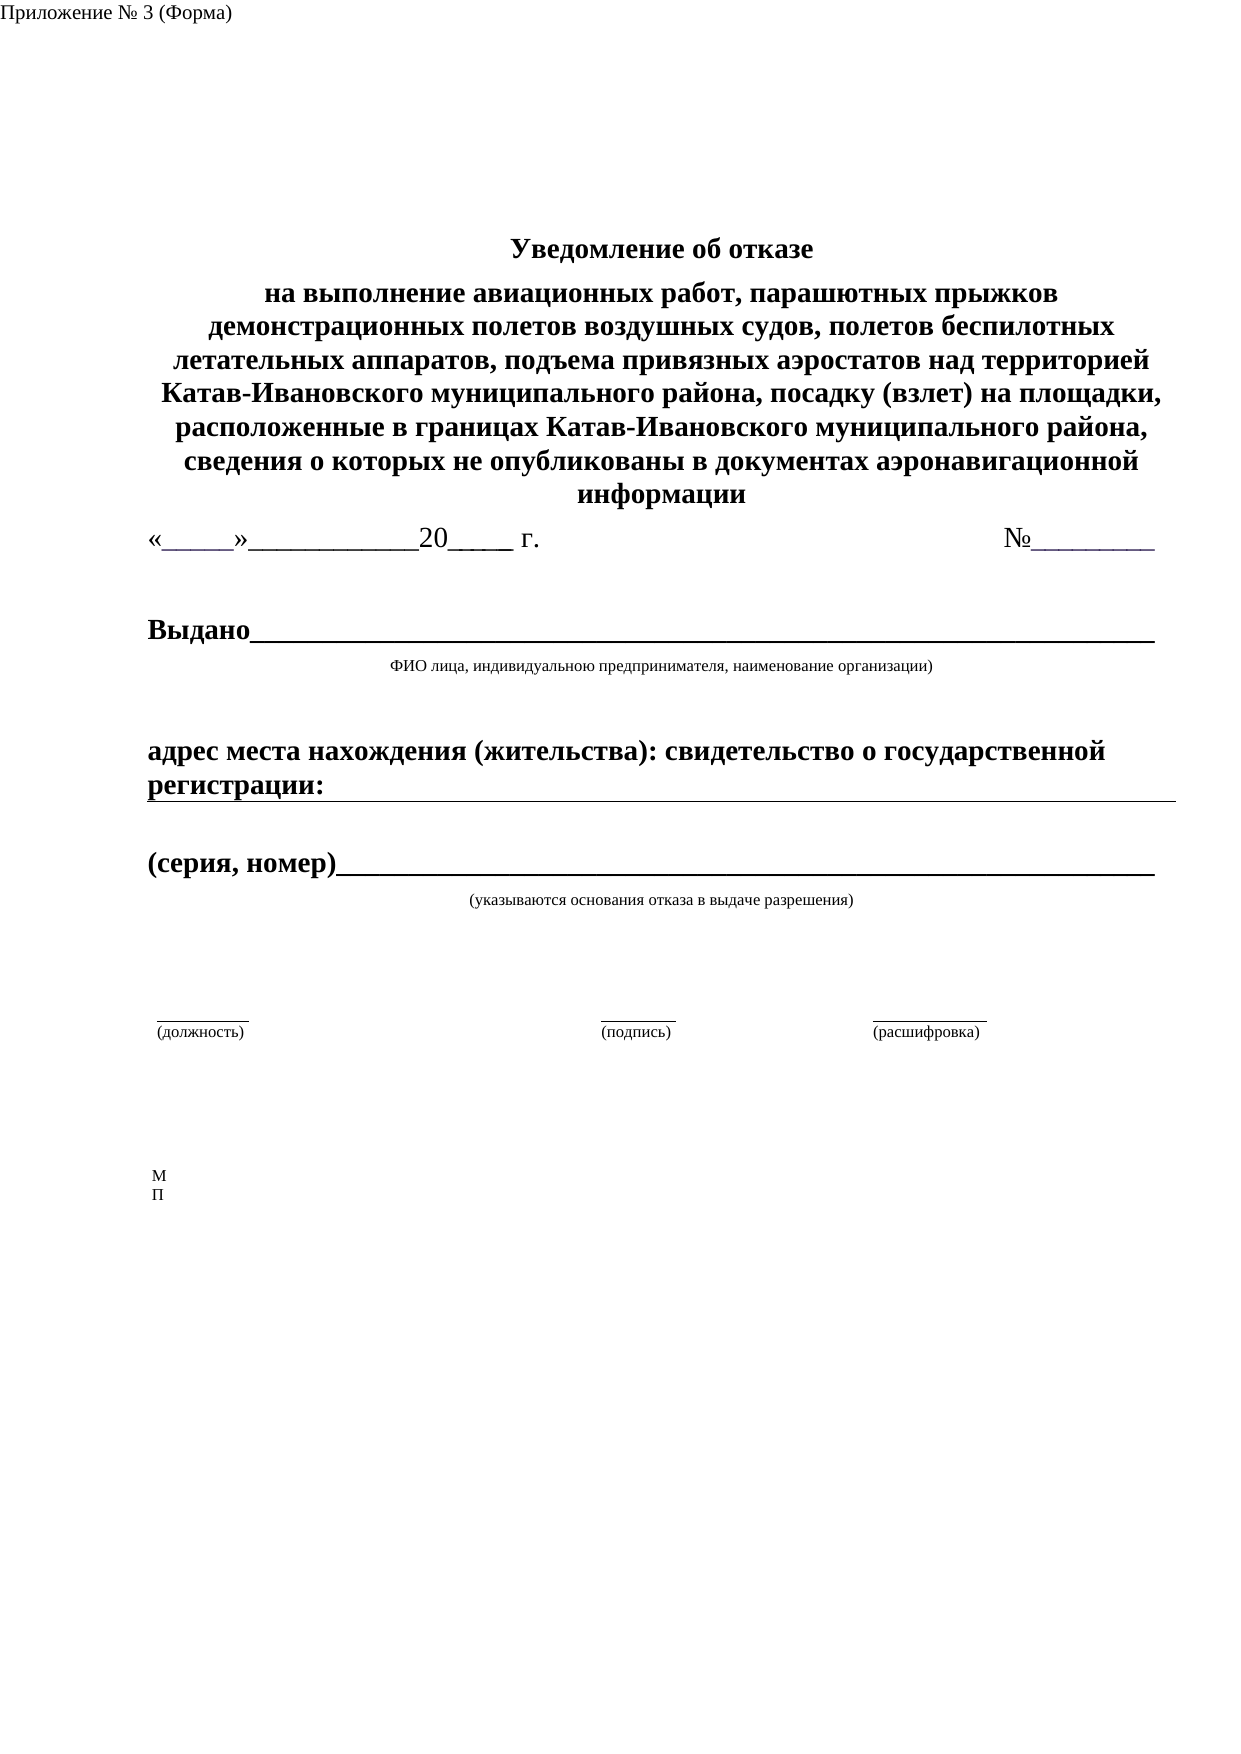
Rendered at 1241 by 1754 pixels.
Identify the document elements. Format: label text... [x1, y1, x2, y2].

text на выполнение авиационных работ, парашютных прыжков демонстрационных полетов воздушных судов, полетов беспилотных летательных аппаратов, подъема привязных аэростатов над территорией Катав-Ивановского муниципального района, посадку (взлет) на площадки, расположенные в границах Катав-Ивановского муниципального района, сведения о которых не опубликованы в документах аэронавигационной информации [147, 275, 1176, 510]
text (подпись) [601, 1022, 676, 1041]
text ФИО лица, индивидуальною предпринимателя, наименование организации) [147, 656, 1176, 675]
text (должность) [157, 1022, 249, 1041]
text адрес места нахождения (жительства): свидетельство о государственной регистрации: [147, 733, 1176, 801]
text (указываются основания отказа в выдаче разрешения) [147, 889, 1176, 908]
text (серия, номер) [147, 845, 1176, 879]
text Уведомление об отказе [147, 231, 1176, 264]
text « » 20 г. № [147, 520, 1176, 554]
text (расшифровка) [873, 1022, 987, 1041]
text Выдано [147, 612, 1176, 646]
